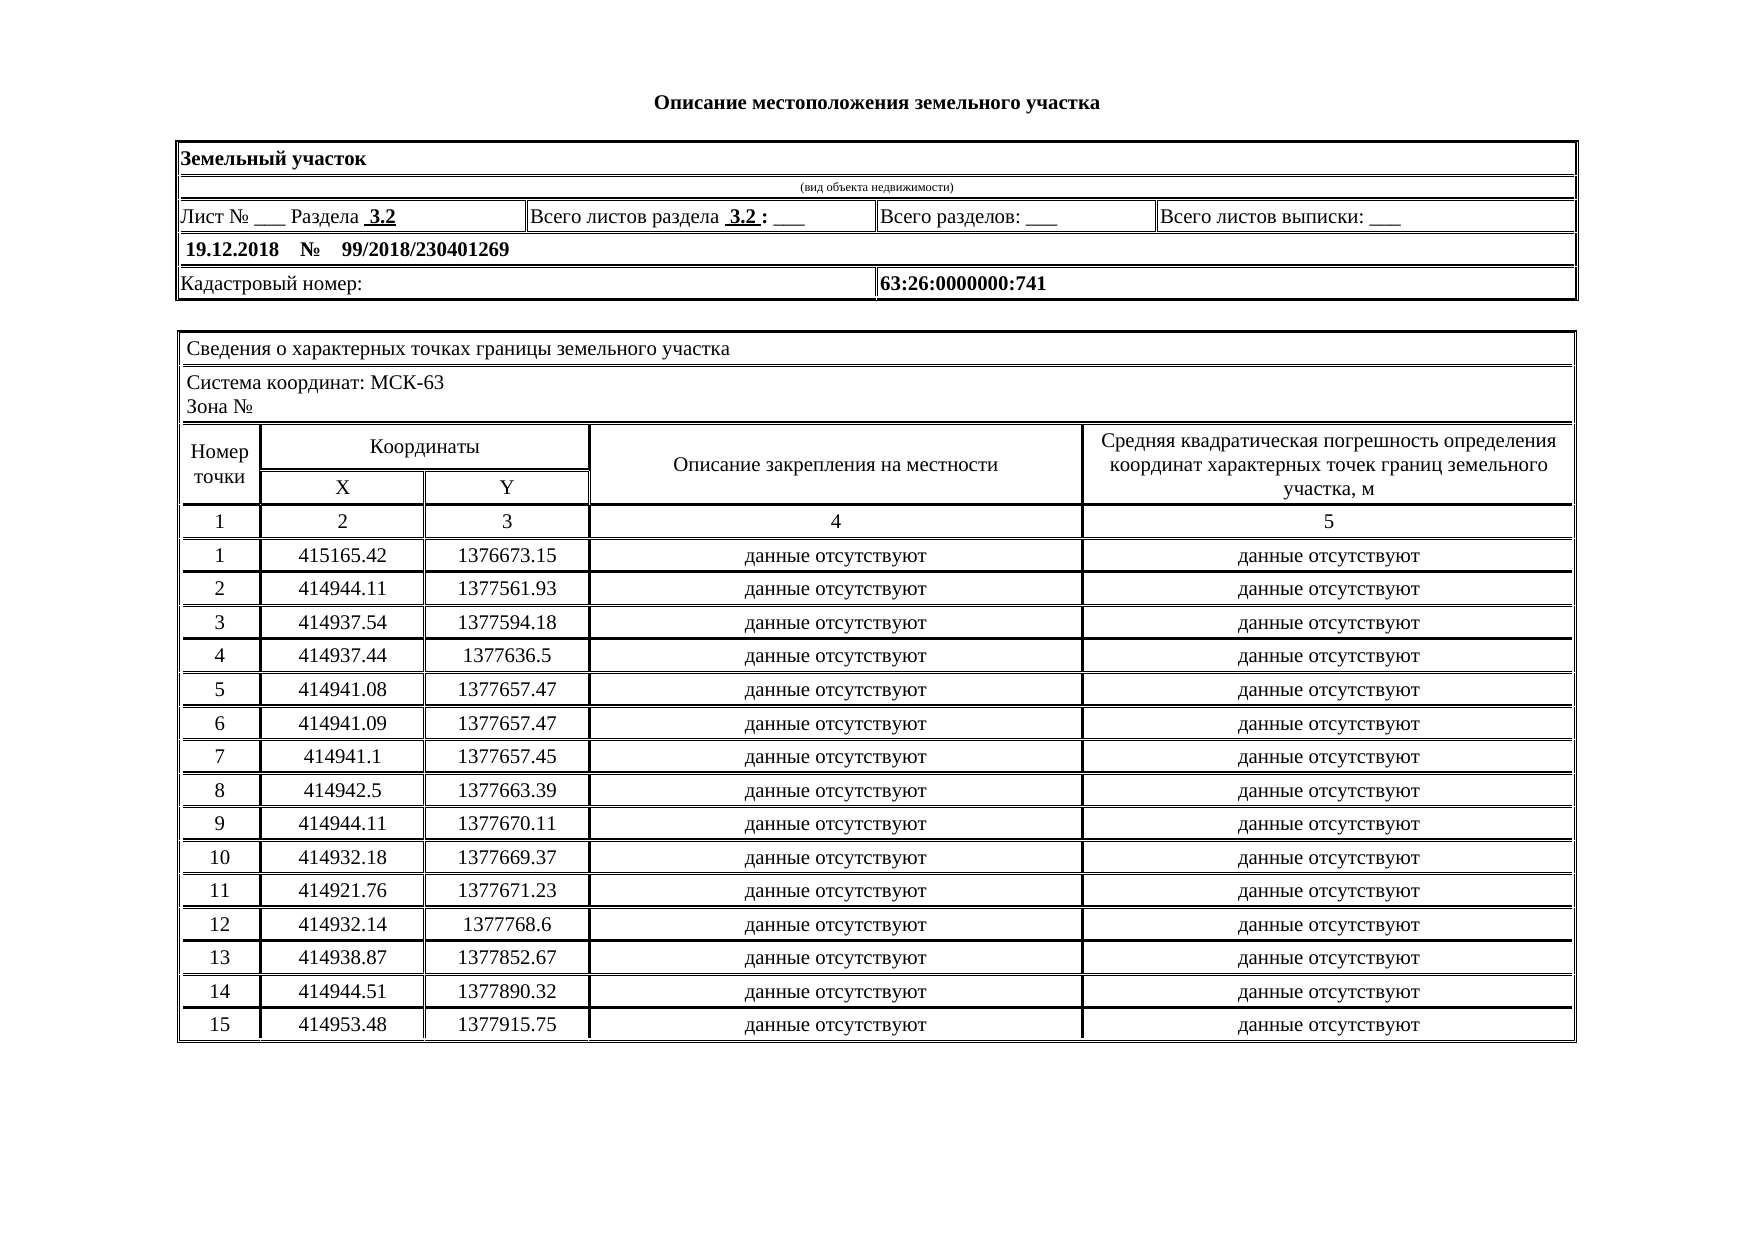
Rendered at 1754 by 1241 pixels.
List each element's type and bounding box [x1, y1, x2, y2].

table_header [174, 89, 1580, 1047]
